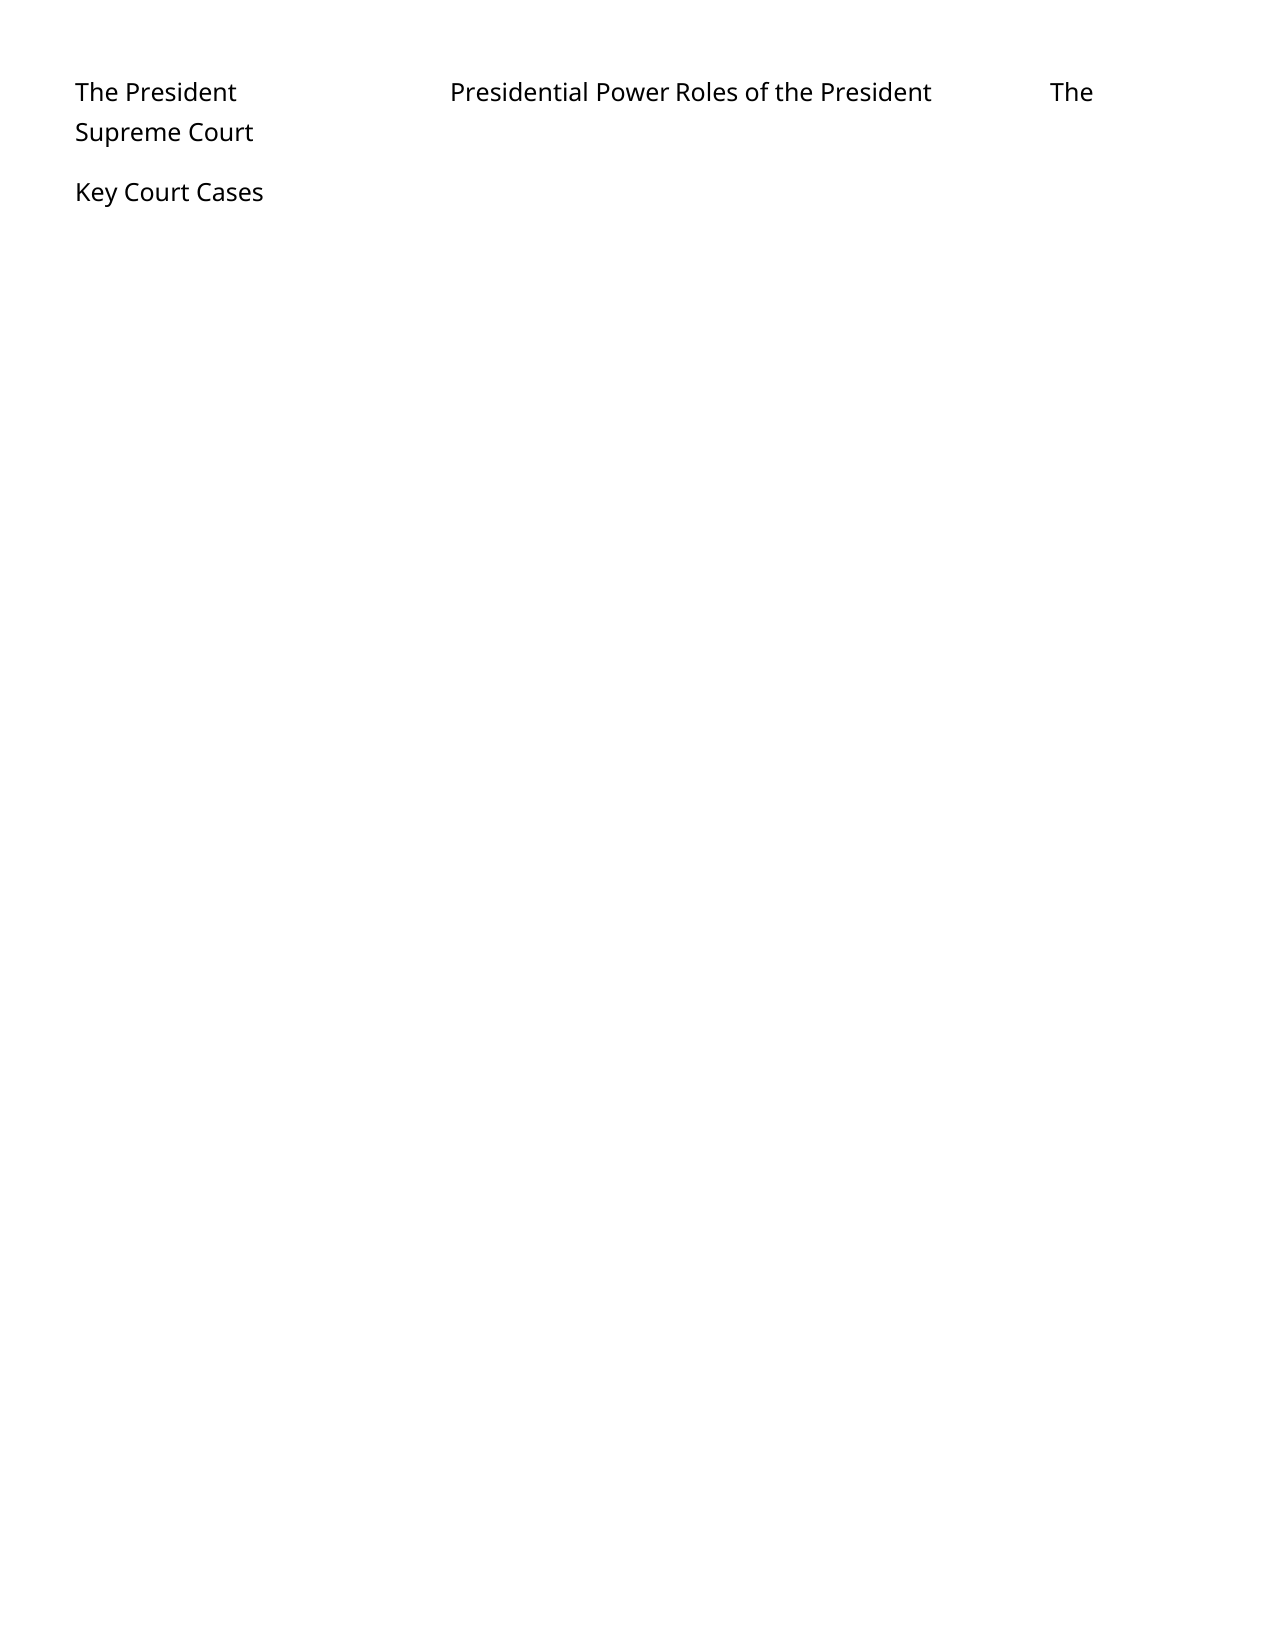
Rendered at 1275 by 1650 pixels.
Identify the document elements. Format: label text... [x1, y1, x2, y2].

text The President Presidential Power Roles of the President The Supreme Court [75, 75, 1200, 148]
text Key Court Cases [75, 174, 1200, 208]
